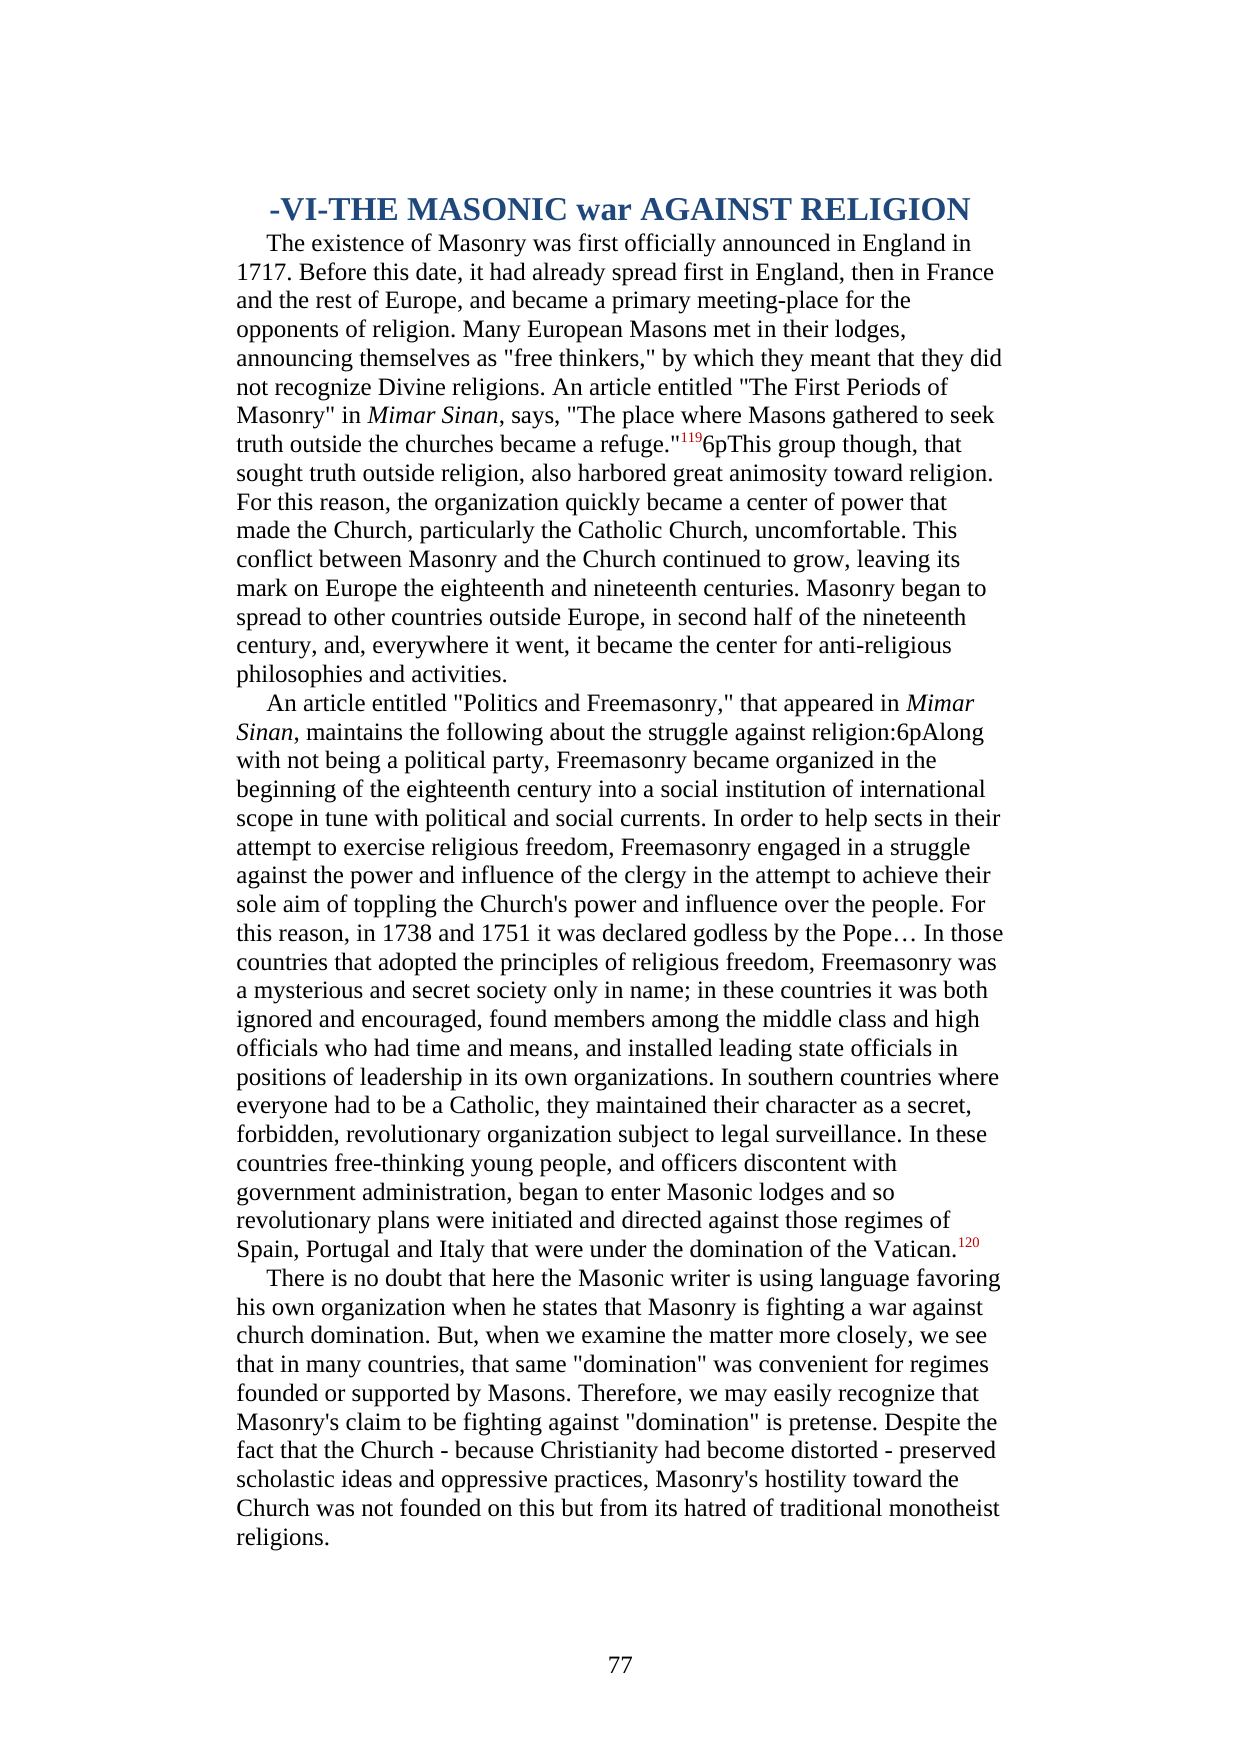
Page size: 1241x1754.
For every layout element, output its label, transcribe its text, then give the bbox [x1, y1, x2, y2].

text An article entitled "Politics and Freemasonry," that appeared in Mimar Sinan, maintains the following about the struggle against religion:6pAlong with not being a political party, Freemasonry became organized in the beginning of the eighteenth century into a social institution of international scope in tune with political and social currents. In order to help sects in their attempt to exercise religious freedom, Freemasonry engaged in a struggle against the power and influence of the clergy in the attempt to achieve their sole aim of toppling the Church's power and influence over the people. For this reason, in 1738 and 1751 it was declared godless by the Pope… In those countries that adopted the principles of religious freedom, Freemasonry was a mysterious and secret society only in name; in these countries it was both ignored and encouraged, found members among the middle class and high officials who had time and means, and installed leading state officials in positions of leadership in its own organizations. In southern countries where everyone had to be a Catholic, they maintained their character as a secret, forbidden, revolutionary organization subject to legal surveillance. In these countries free-thinking young people, and officers discontent with government administration, began to enter Masonic lodges and so revolutionary plans were initiated and directed against those regimes of Spain, Portugal and Italy that were under the domination of the Vatican.120 [236, 688, 1004, 1263]
subtitle -VI-THE MASONIC war AGAINST RELIGION [236, 190, 1004, 228]
text The existence of Masonry was first officially announced in England in 1717. Before this date, it had already spread first in England, then in France and the rest of Europe, and became a primary meeting-place for the opponents of religion. Many European Masons met in their lodges, announcing themselves as "free thinkers," by which they meant that they did not recognize Divine religions. An article entitled "The First Periods of Masonry" in Mimar Sinan, says, "The place where Masons gathered to seek truth outside the churches became a refuge."1196pThis group though, that sought truth outside religion, also harbored great animosity toward religion. For this reason, the organization quickly became a center of power that made the Church, particularly the Catholic Church, uncomfortable. This conflict between Masonry and the Church continued to grow, leaving its mark on Europe the eighteenth and nineteenth centuries. Masonry began to spread to other countries outside Europe, in second half of the nineteenth century, and, everywhere it went, it became the center for anti-religious philosophies and activities. [236, 228, 1004, 688]
text There is no doubt that here the Masonic writer is using language favoring his own organization when he states that Masonry is fighting a war against church domination. But, when we examine the matter more closely, we see that in many countries, that same "domination" was convenient for regimes founded or supported by Masons. Therefore, we may easily recognize that Masonry's claim to be fighting against "domination" is pretense. Despite the fact that the Church - because Christianity had become distorted - preserved scholastic ideas and oppressive practices, Masonry's hostility toward the Church was not founded on this but from its hatred of traditional monotheist religions. [236, 1263, 1004, 1551]
